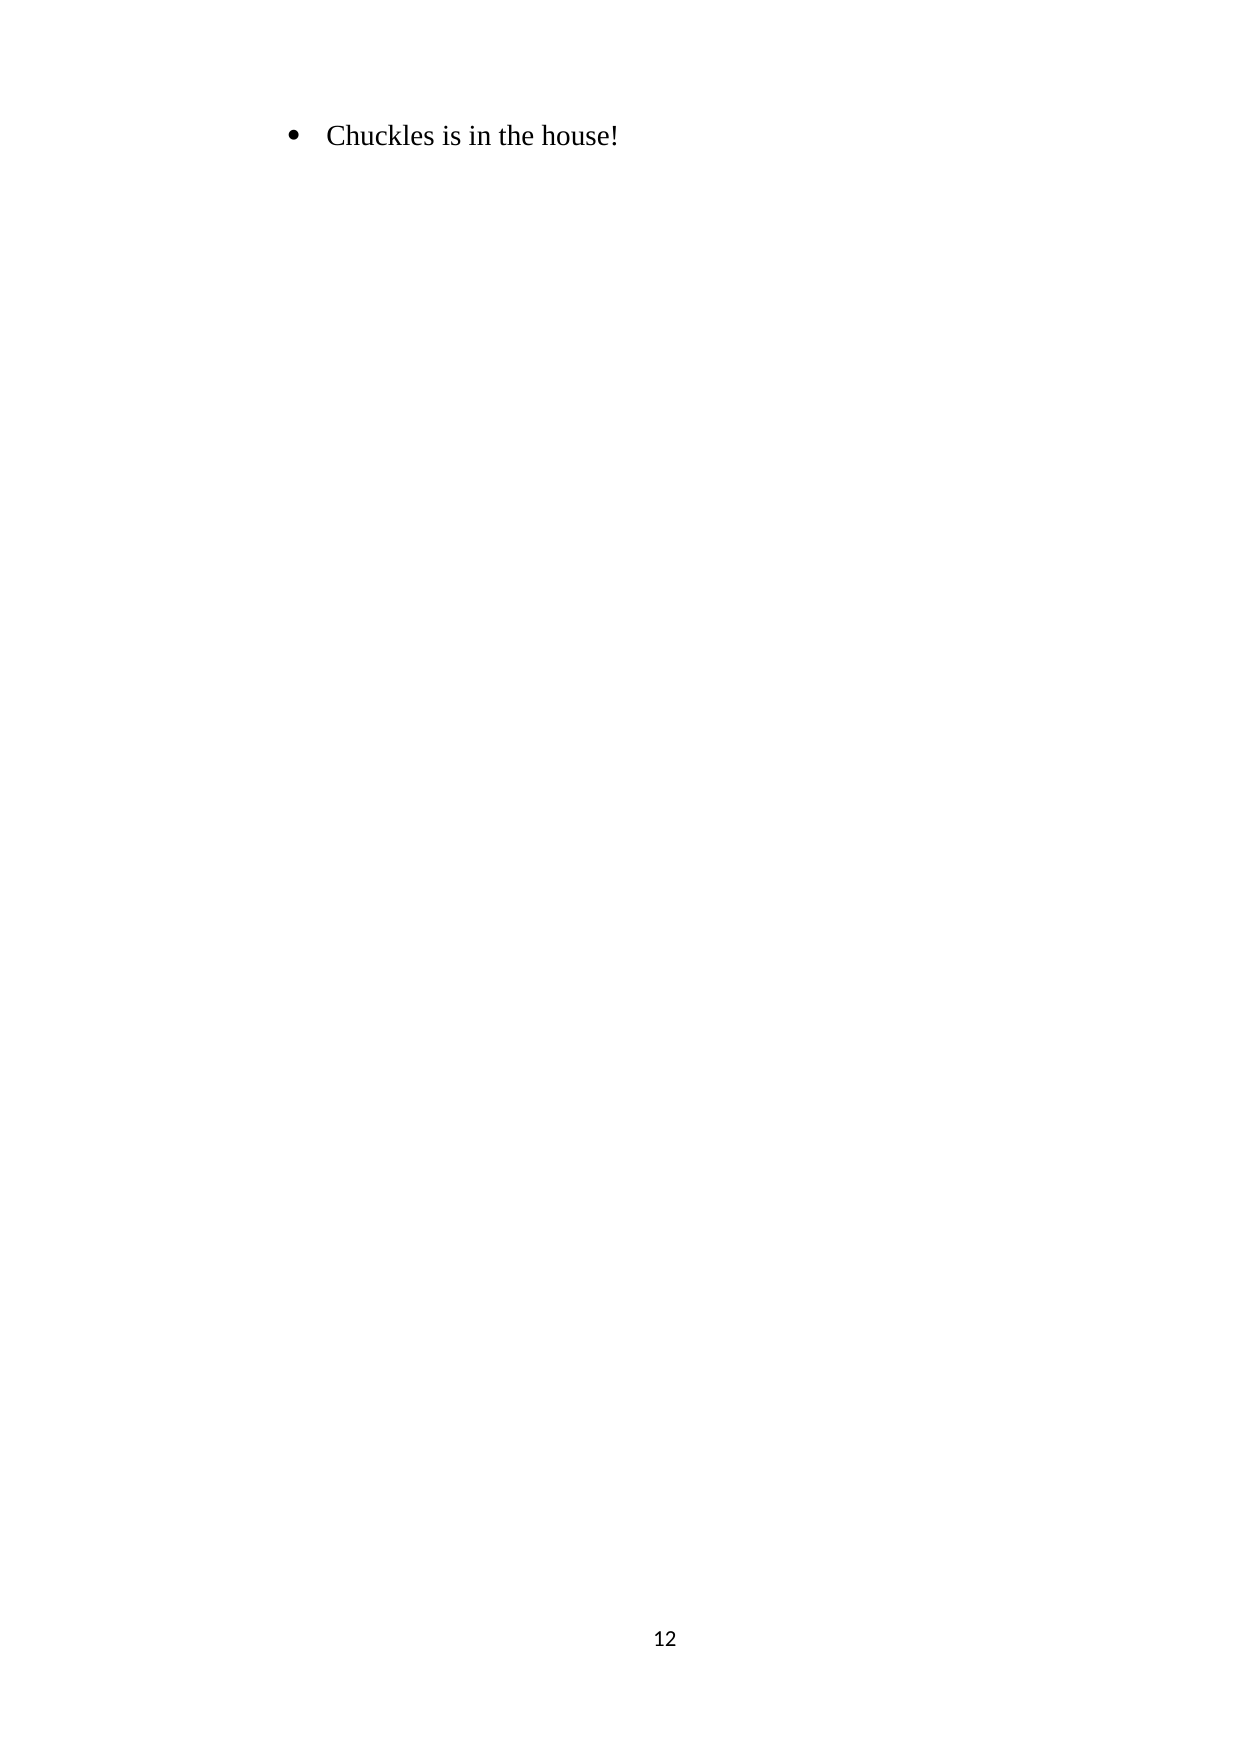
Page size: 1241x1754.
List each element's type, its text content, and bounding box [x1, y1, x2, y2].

list Chuckles is in the house! [288, 118, 1152, 152]
